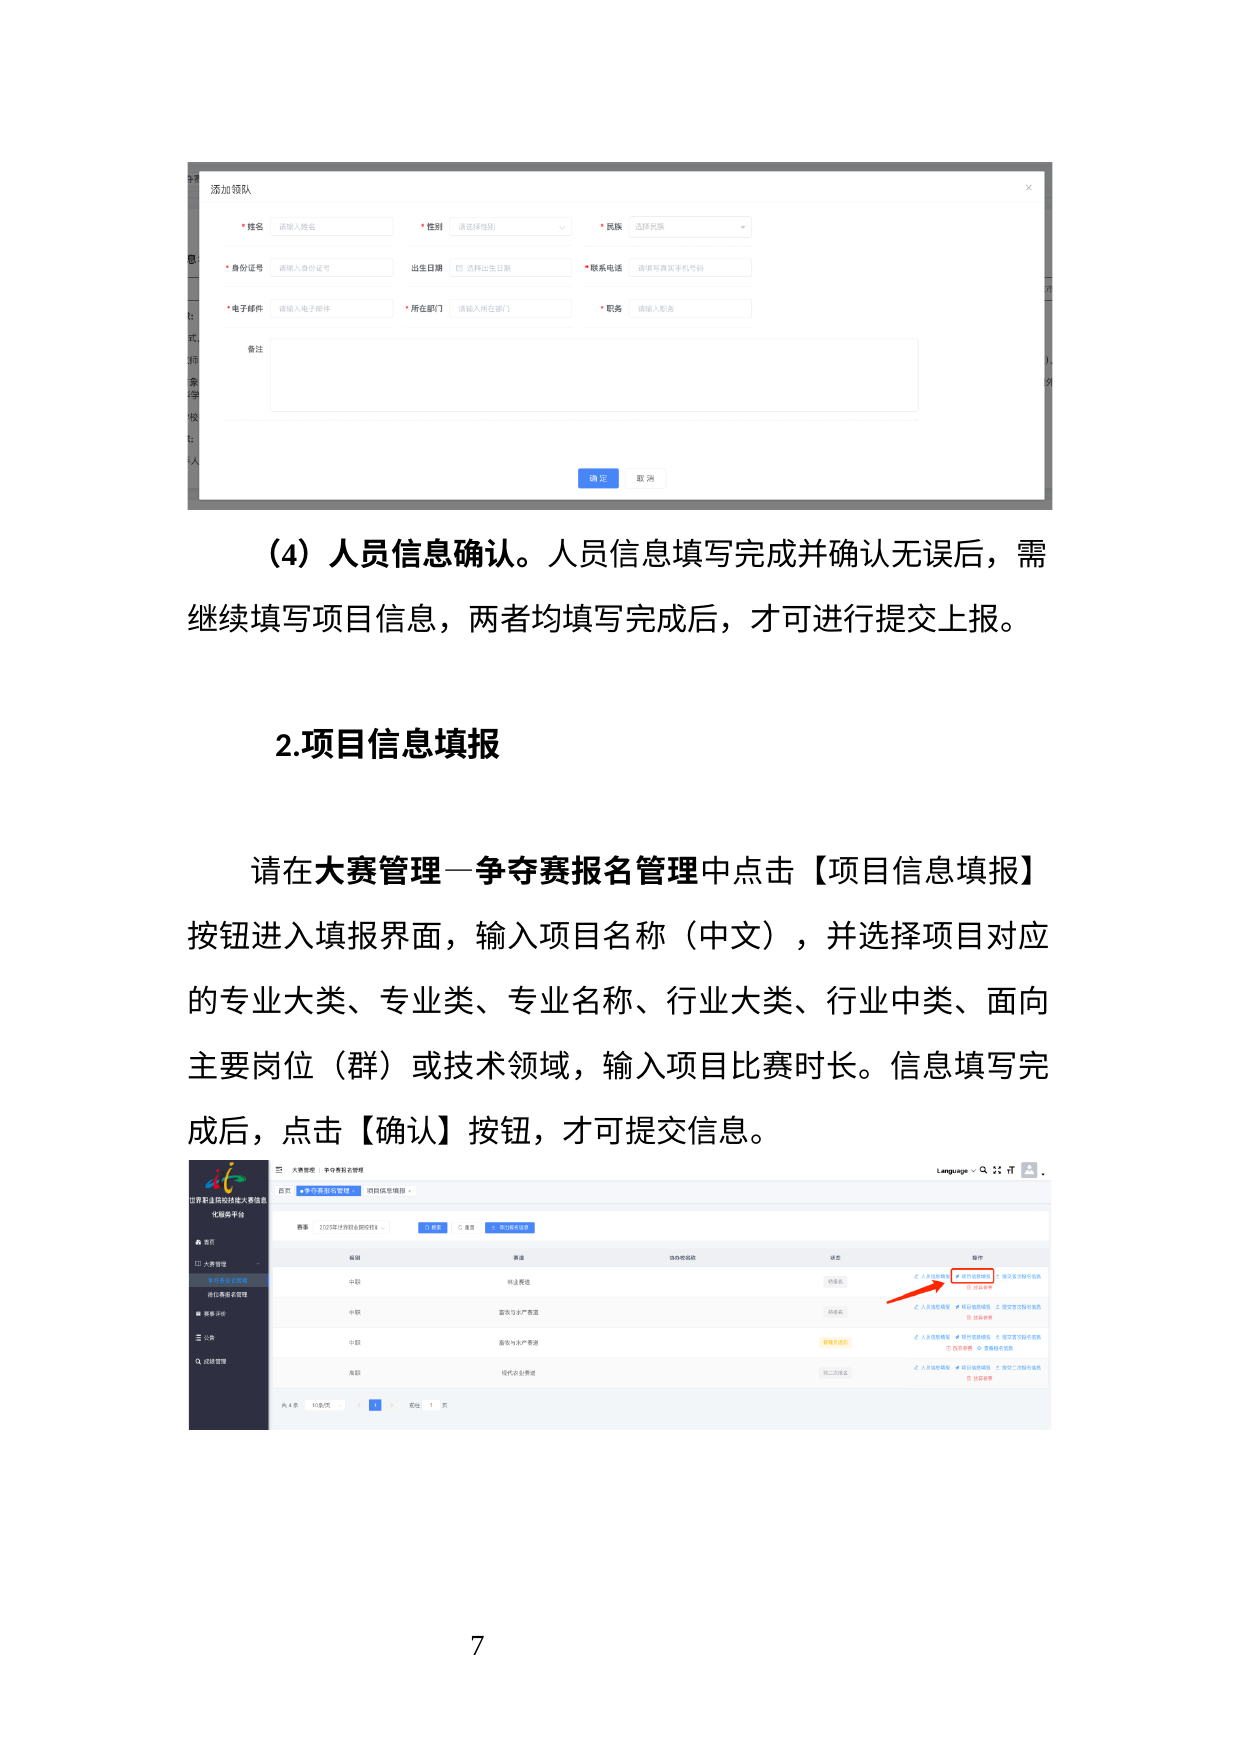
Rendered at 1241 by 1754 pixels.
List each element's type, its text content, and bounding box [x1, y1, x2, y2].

picture [187, 162, 1053, 510]
text （4）人员信息确认。人员信息填写完成并确认无误后，需继续填写项目信息，两者均填写完成后，才可进行提交上报。 [187, 519, 1053, 649]
text 请在大赛管理—争夺赛报名管理中点击【项目信息填报】按钮进入填报界面，输入项目名称（中文），并选择项目对应的专业大类、专业类、专业名称、行业大类、行业中类、面向主要岗位（群）或技术领域，输入项目比赛时长。信息填写完成后，点击【确认】按钮，才可提交信息。 [187, 836, 1053, 1161]
subtitle 2.项目信息填报 [231, 709, 1053, 774]
picture [188, 1160, 1052, 1430]
